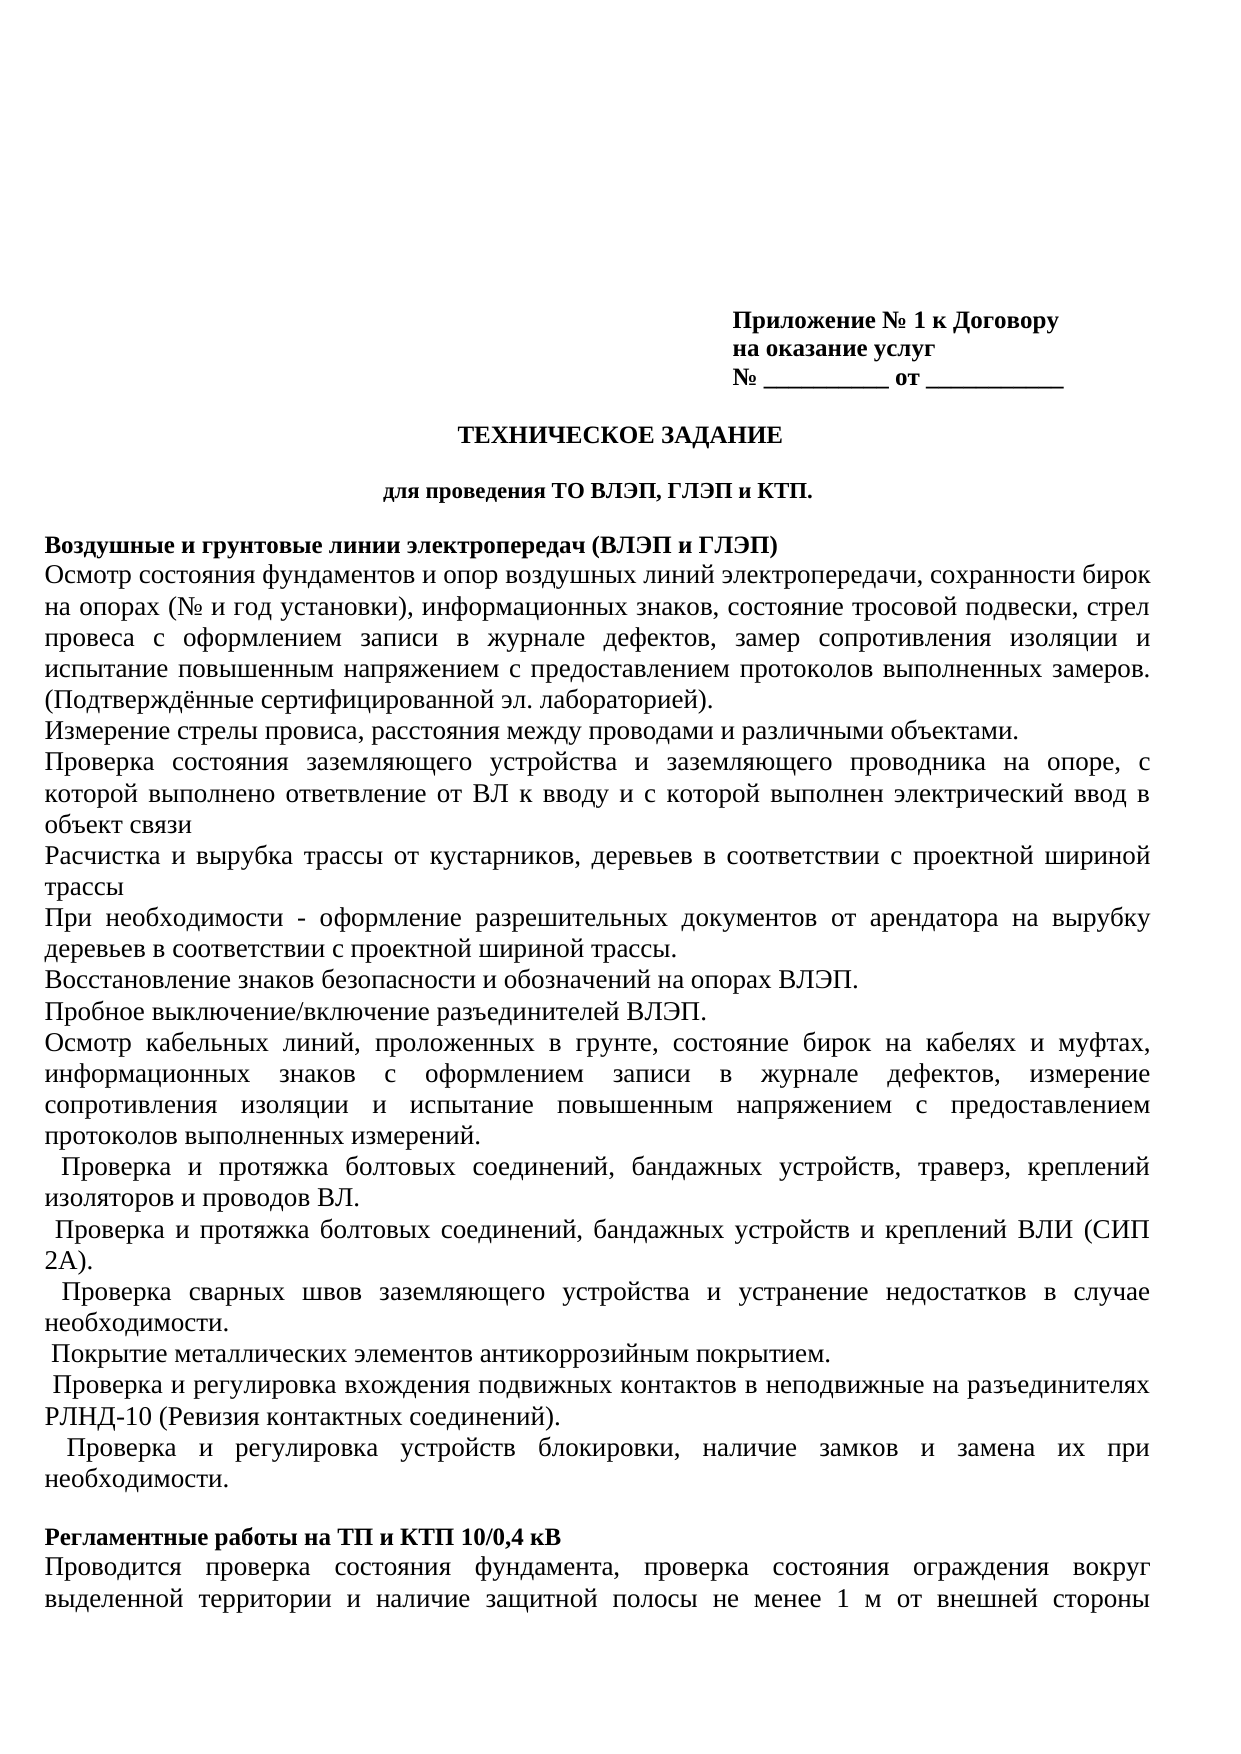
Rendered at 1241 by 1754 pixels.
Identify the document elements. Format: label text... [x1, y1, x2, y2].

text Измерение стрелы провиса, расстояния между проводами и различными объектами. [44, 714, 1152, 746]
text на оказание услуг [89, 333, 1152, 362]
text Приложение № 1 к Договору [89, 305, 1152, 333]
text Пробное выключение/включение разъединителей ВЛЭП. [44, 995, 1152, 1026]
text Проверка и протяжка болтовых соединений, бандажных устройств и креплений ВЛИ (СИП 2А). [44, 1213, 1152, 1275]
text Восстановление знаков безопасности и обозначений на опорах ВЛЭП. [44, 963, 1152, 995]
text Покрытие металлических элементов антикоррозийным покрытием. [44, 1337, 1152, 1368]
text Осмотр состояния фундаментов и опор воздушных линий электропередачи, сохранности бирок на опорах (№ и год установки), информационных знаков, состояние тросовой подвески, стрел провеса с оформлением записи в журнале дефектов, замер сопротивления изоляции и испытание повышенным напряжением с предоставлением протоколов выполненных замеров. (Подтверждённые сертифицированной эл. лабораторией). [44, 559, 1152, 714]
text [44, 1551, 1152, 1613]
text № __________ от ___________ [89, 362, 1152, 391]
text Осмотр кабельных линий, проложенных в грунте, состояние бирок на кабелях и муфтах, информационных знаков с оформлением записи в журнале дефектов, измерение сопротивления изоляции и испытание повышенным напряжением с предоставлением протоколов выполненных измерений. [44, 1026, 1152, 1150]
text для проведения ТО ВЛЭП, ГЛЭП и КТП. [44, 477, 1152, 503]
text Проверка и регулировка вхождения подвижных контактов в неподвижные на разъединителях РЛНД-10 (Ревизия контактных соединений). [44, 1368, 1152, 1431]
text При необходимости - оформление разрешительных документов от арендатора на вырубку деревьев в соответствии с проектной шириной трассы. [44, 901, 1152, 963]
text Проверка сварных швов заземляющего устройства и устранение недостатков в случае необходимости. [44, 1275, 1152, 1337]
text Воздушные и грунтовые линии электропередач (ВЛЭП и ГЛЭП) [44, 530, 1152, 559]
text Проверка состояния заземляющего устройства и заземляющего проводника на опоре, с которой выполнено ответвление от ВЛ к вводу и с которой выполнен электрический ввод в объект связи [44, 746, 1152, 839]
text ТЕХНИЧЕСКОЕ ЗАДАНИЕ [89, 420, 1152, 448]
text Проверка и регулировка устройств блокировки, наличие замков и замена их при необходимости. [44, 1431, 1152, 1493]
text Расчистка и вырубка трассы от кустарников, деревьев в соответствии с проектной шириной трассы [44, 839, 1152, 901]
text Проверка и протяжка болтовых соединений, бандажных устройств, траверз, креплений изоляторов и проводов ВЛ. [44, 1150, 1152, 1213]
text Регламентные работы на ТП и КТП 10/0,4 кВ [44, 1522, 1152, 1551]
